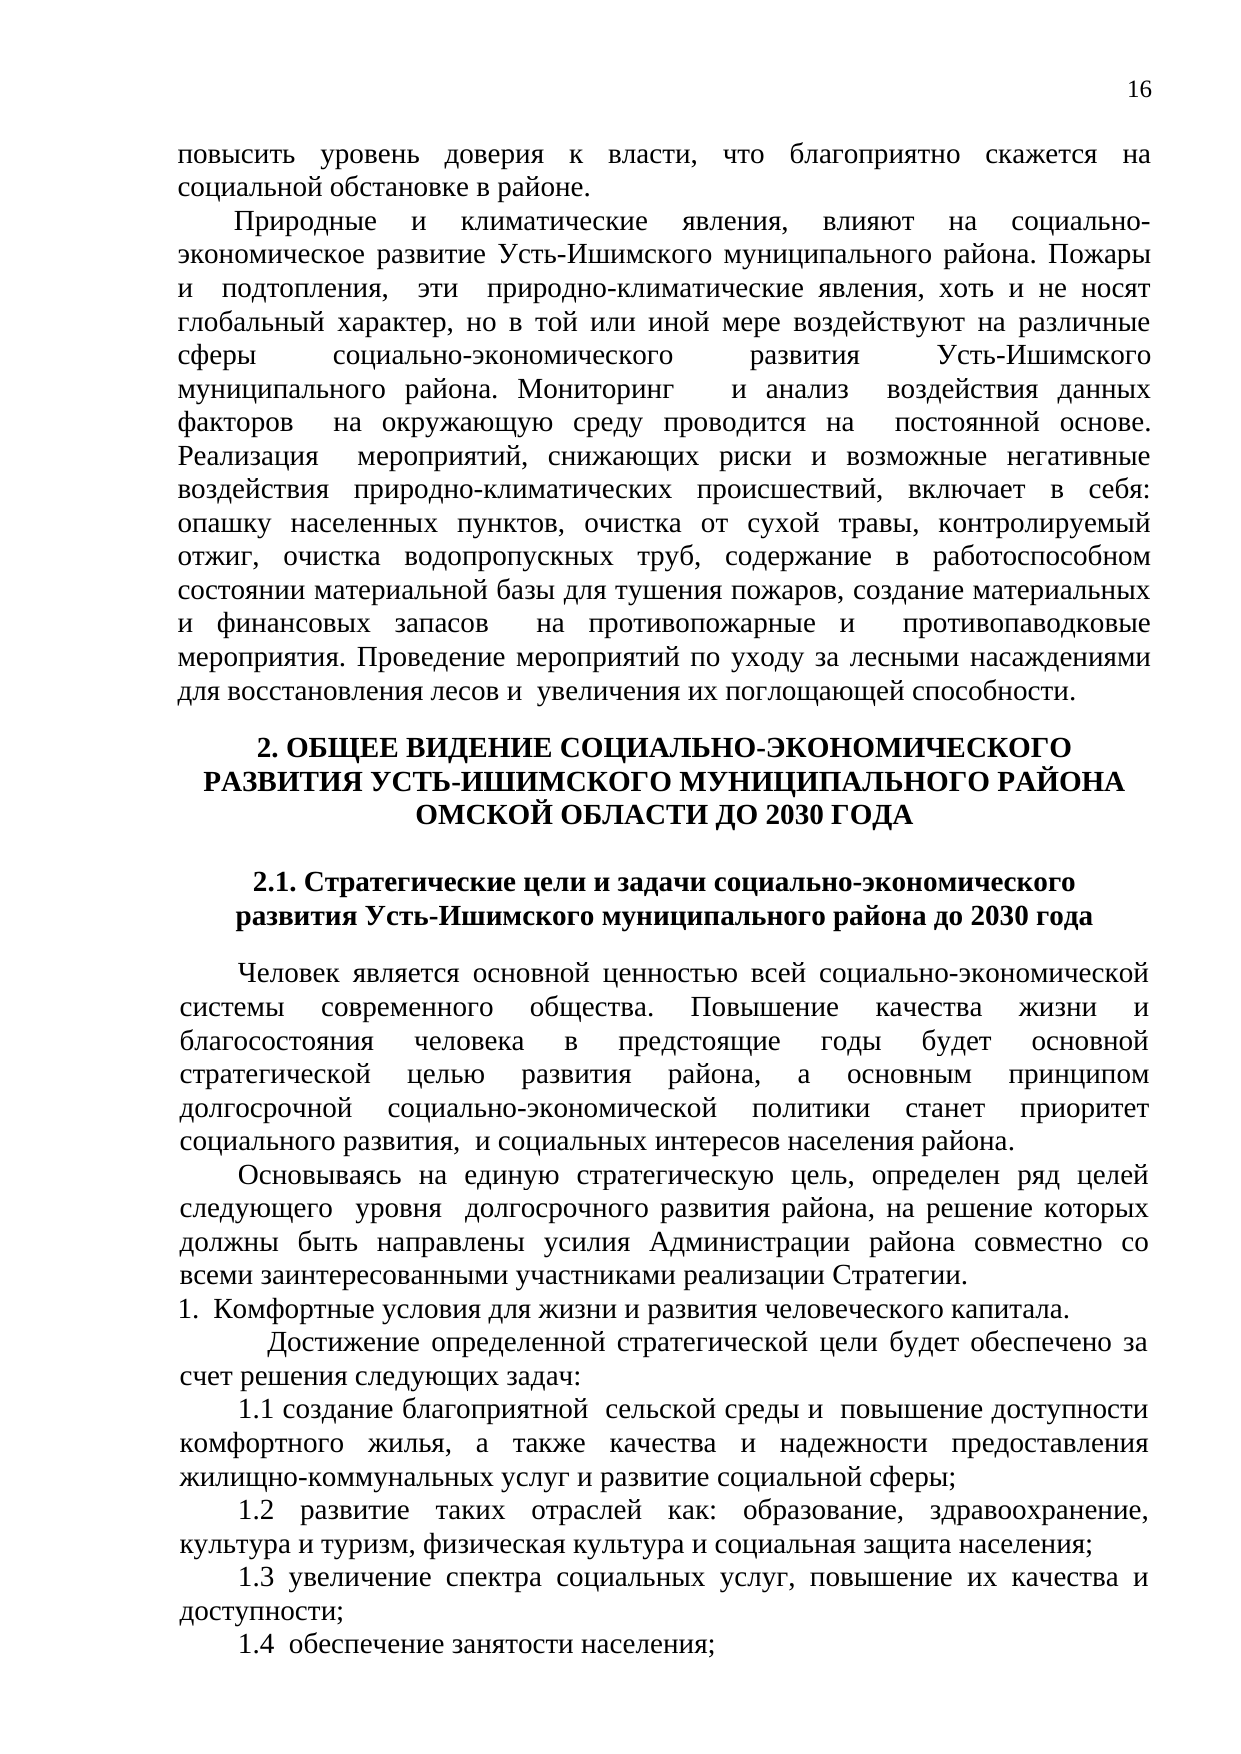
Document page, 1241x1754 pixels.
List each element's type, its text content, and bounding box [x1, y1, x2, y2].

text развития Усть-Ишимского муниципального района до 2030 года [177, 898, 1152, 932]
text 2. ОБЩЕЕ ВИДЕНИЕ СОЦИАЛЬНО-ЭКОНОМИЧЕСКОГО РАЗВИТИЯ УСТЬ-ИШИМСКОГО МУНИЦИПАЛЬНОГО РАЙОНА ОМСКОЙ ОБЛАСТИ ДО 2030 ГОДА [177, 730, 1152, 831]
text 1. Комфортные условия для жизни и развития человеческого капитала. [177, 1291, 1149, 1324]
text 1.1 создание благоприятной сельской среды и повышение доступности комфортного жилья, а также качества и надежности предоставления жилищно-коммунальных услуг и развитие социальной сферы; [179, 1392, 1149, 1492]
text Природные и климатические явления, влияют на социально-экономическое развитие Усть-Ишимского муниципального района. Пожары и подтопления, эти природно-климатические явления, хоть и не носят глобальный характер, но в той или иной мере воздействуют на различные сферы социально-экономического развития Усть-Ишимского муниципального района. Мониторинг и анализ воздействия данных факторов на окружающую среду проводится на постоянной основе. Реализация мероприятий, снижающих риски и возможные негативные воздействия природно-климатических происшествий, включает в себя: опашку населенных пунктов, очистка от сухой травы, контролируемый отжиг, очистка водопропускных труб, содержание в работоспособном состоянии материальной базы для тушения пожаров, создание материальных и финансовых запасов на противопожарные и противопаводковые мероприятия. Проведение мероприятий по уходу за лесными насаждениями для восстановления лесов и увеличения их поглощающей способности. [177, 203, 1152, 706]
text 1.2 развитие таких отраслей как: образование, здравоохранение, культура и туризм, физическая культура и социальная защита населения; [179, 1492, 1149, 1559]
text 2.1. Стратегические цели и задачи социально-экономического [177, 864, 1152, 898]
text Достижение определенной стратегической цели будет обеспечено за счет решения следующих задач: [177, 1324, 1149, 1392]
text Человек является основной ценностью всей социально-экономической системы современного общества. Повышение качества жизни и благосостояния человека в предстоящие годы будет основной стратегической целью развития района, а основным принципом долгосрочной социально-экономической политики станет приоритет социального развития, и социальных интересов населения района. [179, 956, 1149, 1157]
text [177, 136, 1152, 203]
text Основываясь на единую стратегическую цель, определен ряд целей следующего уровня долгосрочного развития района, на решение которых должны быть направлены усилия Администрации района совместно со всеми заинтересованными участниками реализации Стратегии. [179, 1157, 1149, 1291]
text 1.3 увеличение спектра социальных услуг, повышение их качества и доступности; [179, 1559, 1149, 1626]
text 1.4 обеспечение занятости населения; [179, 1626, 1149, 1660]
